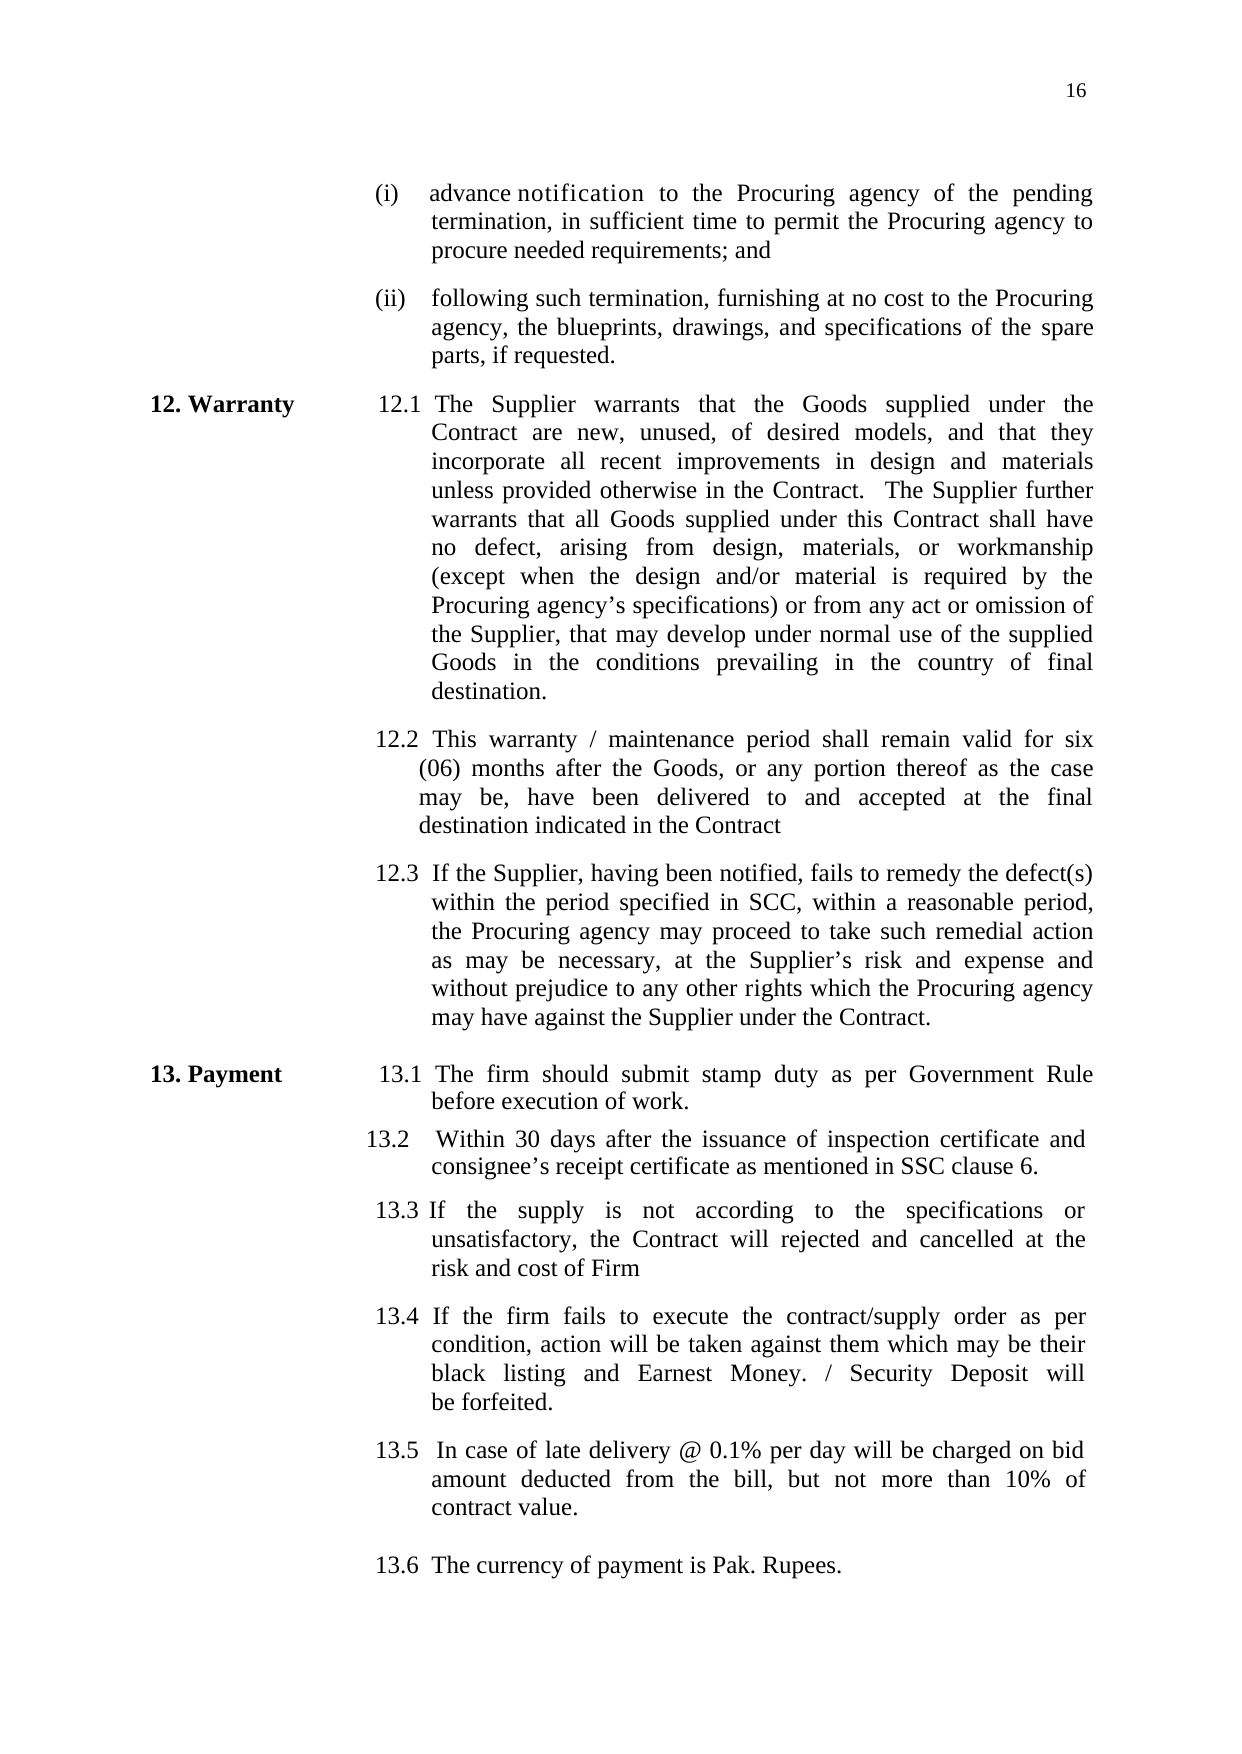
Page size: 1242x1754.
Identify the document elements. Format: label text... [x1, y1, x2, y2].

text (i) advance notification to the Procuring agency of the pending termination, in sufficient time to permit the Procuring agency to procure needed requirements; and [375, 178, 1094, 264]
text 12.2 This warranty / maintenance period shall remain valid for six (06) months after the Goods, or any portion thereof as the case may be, have been delivered to and accepted at the final destination indicated in the Contract [375, 724, 1094, 839]
text 13.3 If the supply is not according to the specifications or unsatisfactory, the Contract will rejected and cancelled at the risk and cost of Firm [375, 1195, 1086, 1282]
text 13.5 In case of late delivery @ 0.1% per day will be charged on bid amount deducted from the bill, but not more than 10% of contract value. [375, 1435, 1086, 1521]
text 13.2 Within 30 days after the issuance of inspection certificate and consignee’s receipt certificate as mentioned in SSC clause 6. [366, 1126, 1086, 1180]
text 13.6 The currency of payment is Pak. Rupees. [375, 1550, 1104, 1579]
text 12. Warranty 12.1 The Supplier warrants that the Goods supplied under the Contract are new, unused, of desired models, and that they incorporate all recent improvements in design and materials unless provided otherwise in the Contract. The Supplier further warrants that all Goods supplied under this Contract shall have no defect, arising from design, materials, or workmanship (except when the design and/or material is required by the Procuring agency’s specifications) or from any act or omission of the Supplier, that may develop under normal use of the supplied Goods in the conditions prevailing in the country of final destination. [150, 389, 1093, 705]
text (ii) following such termination, furnishing at no cost to the Procuring agency, the blueprints, drawings, and specifications of the spare parts, if requested. [375, 283, 1094, 369]
text 12.3 If the Supplier, having been notified, fails to remedy the defect(s) within the period specified in SCC, within a reasonable period, the Procuring agency may proceed to take such remedial action as may be necessary, at the Supplier’s risk and expense and without prejudice to any other rights which the Procuring agency may have against the Supplier under the Contract. [375, 858, 1094, 1031]
text 13.4 If the firm fails to execute the contract/supply order as per condition, action will be taken against them which may be their black listing and Earnest Money. / Security Deposit will be forfeited. [375, 1301, 1086, 1416]
text 13. Payment 13.1 The firm should submit stamp duty as per Government Rule before execution of work. [150, 1060, 1093, 1114]
